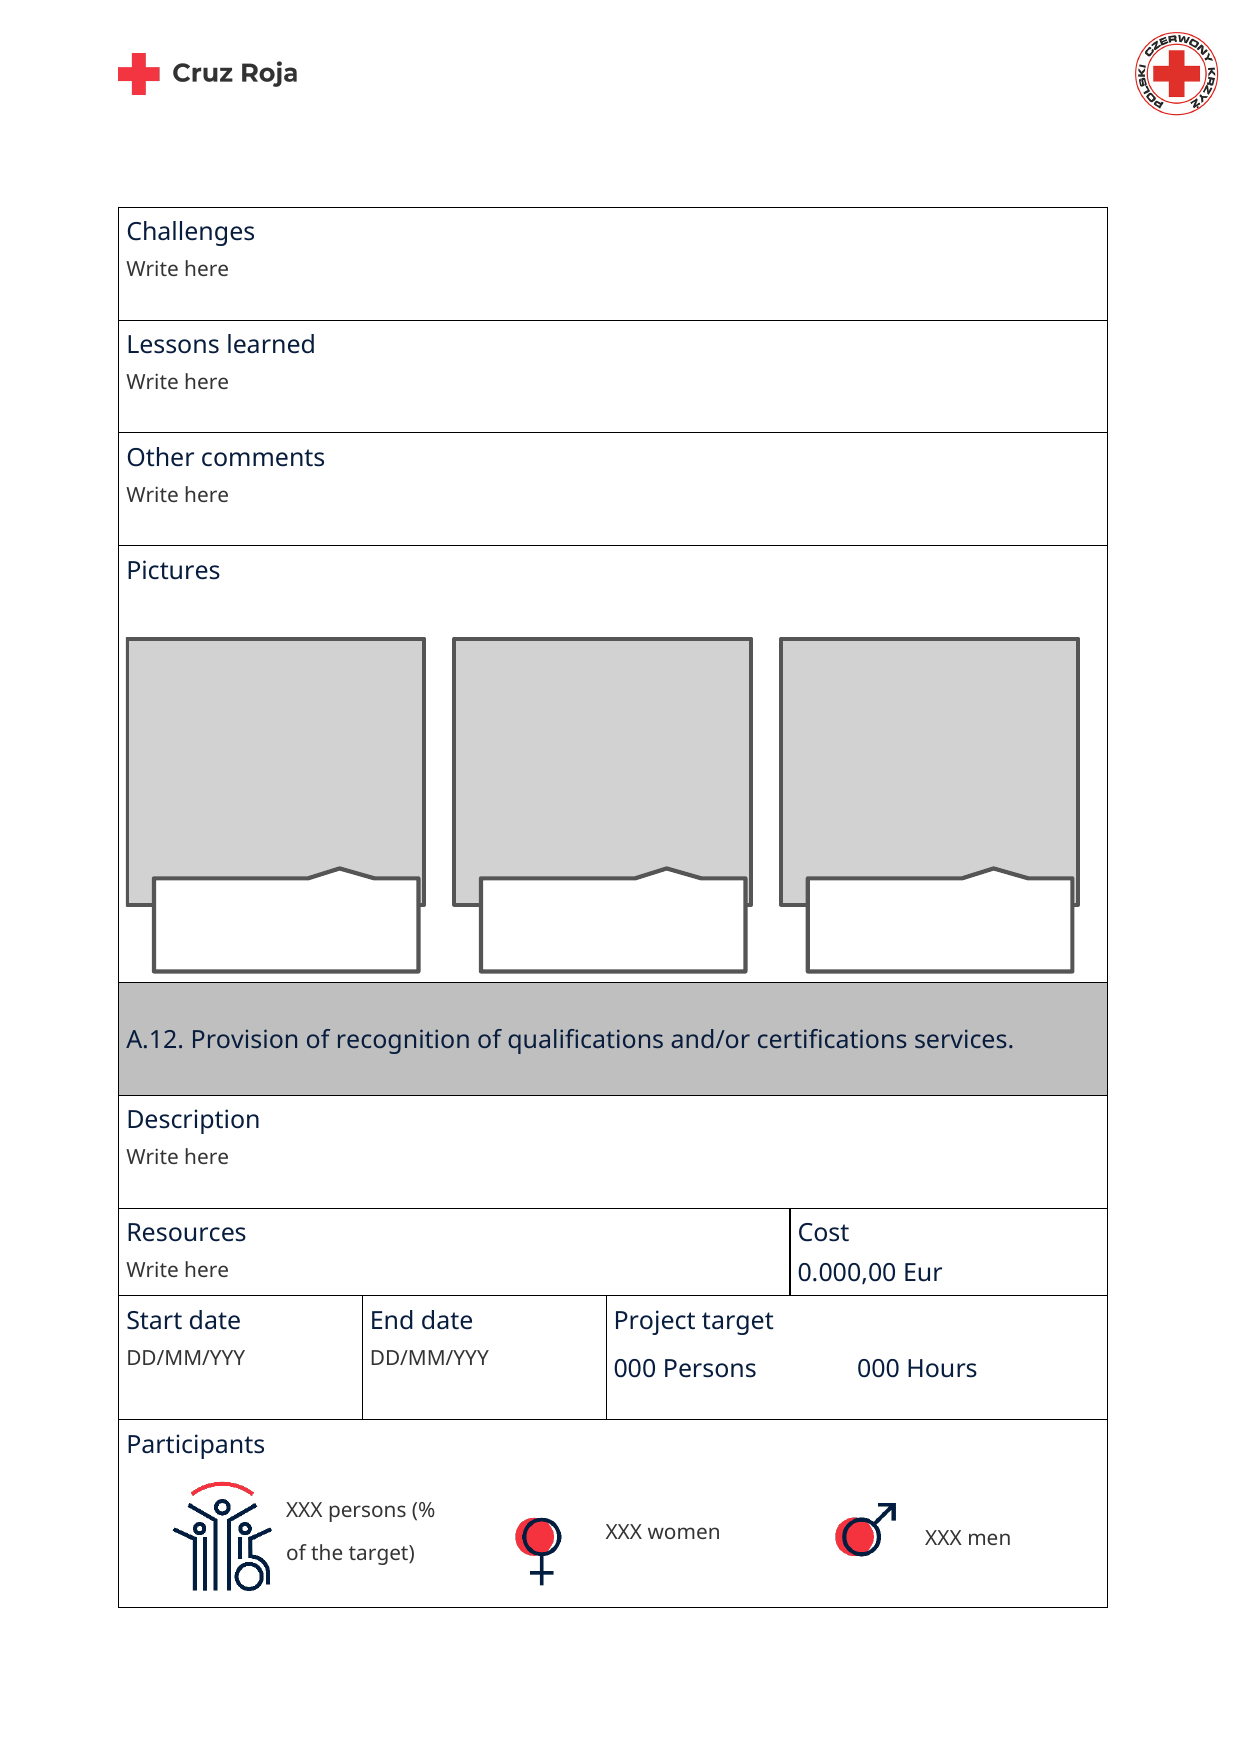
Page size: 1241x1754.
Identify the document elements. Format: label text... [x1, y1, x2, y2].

table_cell Project target [607, 1296, 1107, 1343]
table_cell 000 Persons [607, 1343, 849, 1419]
table_cell 000 Hours [850, 1343, 1107, 1419]
table_cell Participants [119, 1420, 1107, 1607]
picture [797, 1473, 926, 1601]
table_cell End date DD/MM/YYY [363, 1296, 606, 1419]
table_cell Description Write here [119, 1096, 1107, 1207]
picture [477, 1473, 606, 1601]
picture [118, 53, 297, 95]
table_cell Cost 0.000,00 Eur [791, 1209, 1107, 1295]
table_cell Pictures [119, 546, 1107, 982]
table_cell Other comments Write here [119, 433, 1107, 545]
picture [1131, 28, 1222, 119]
table_cell A.12. Provision of recognition of qualifications and/or certifications services. [119, 983, 1107, 1095]
picture [158, 1473, 286, 1601]
table_cell Lessons learned Write here [119, 321, 1107, 432]
table_cell Challenges Write here [119, 208, 1107, 319]
table_cell Resources Write here [119, 1209, 789, 1295]
table_cell Start date DD/MM/YYY [119, 1296, 362, 1419]
